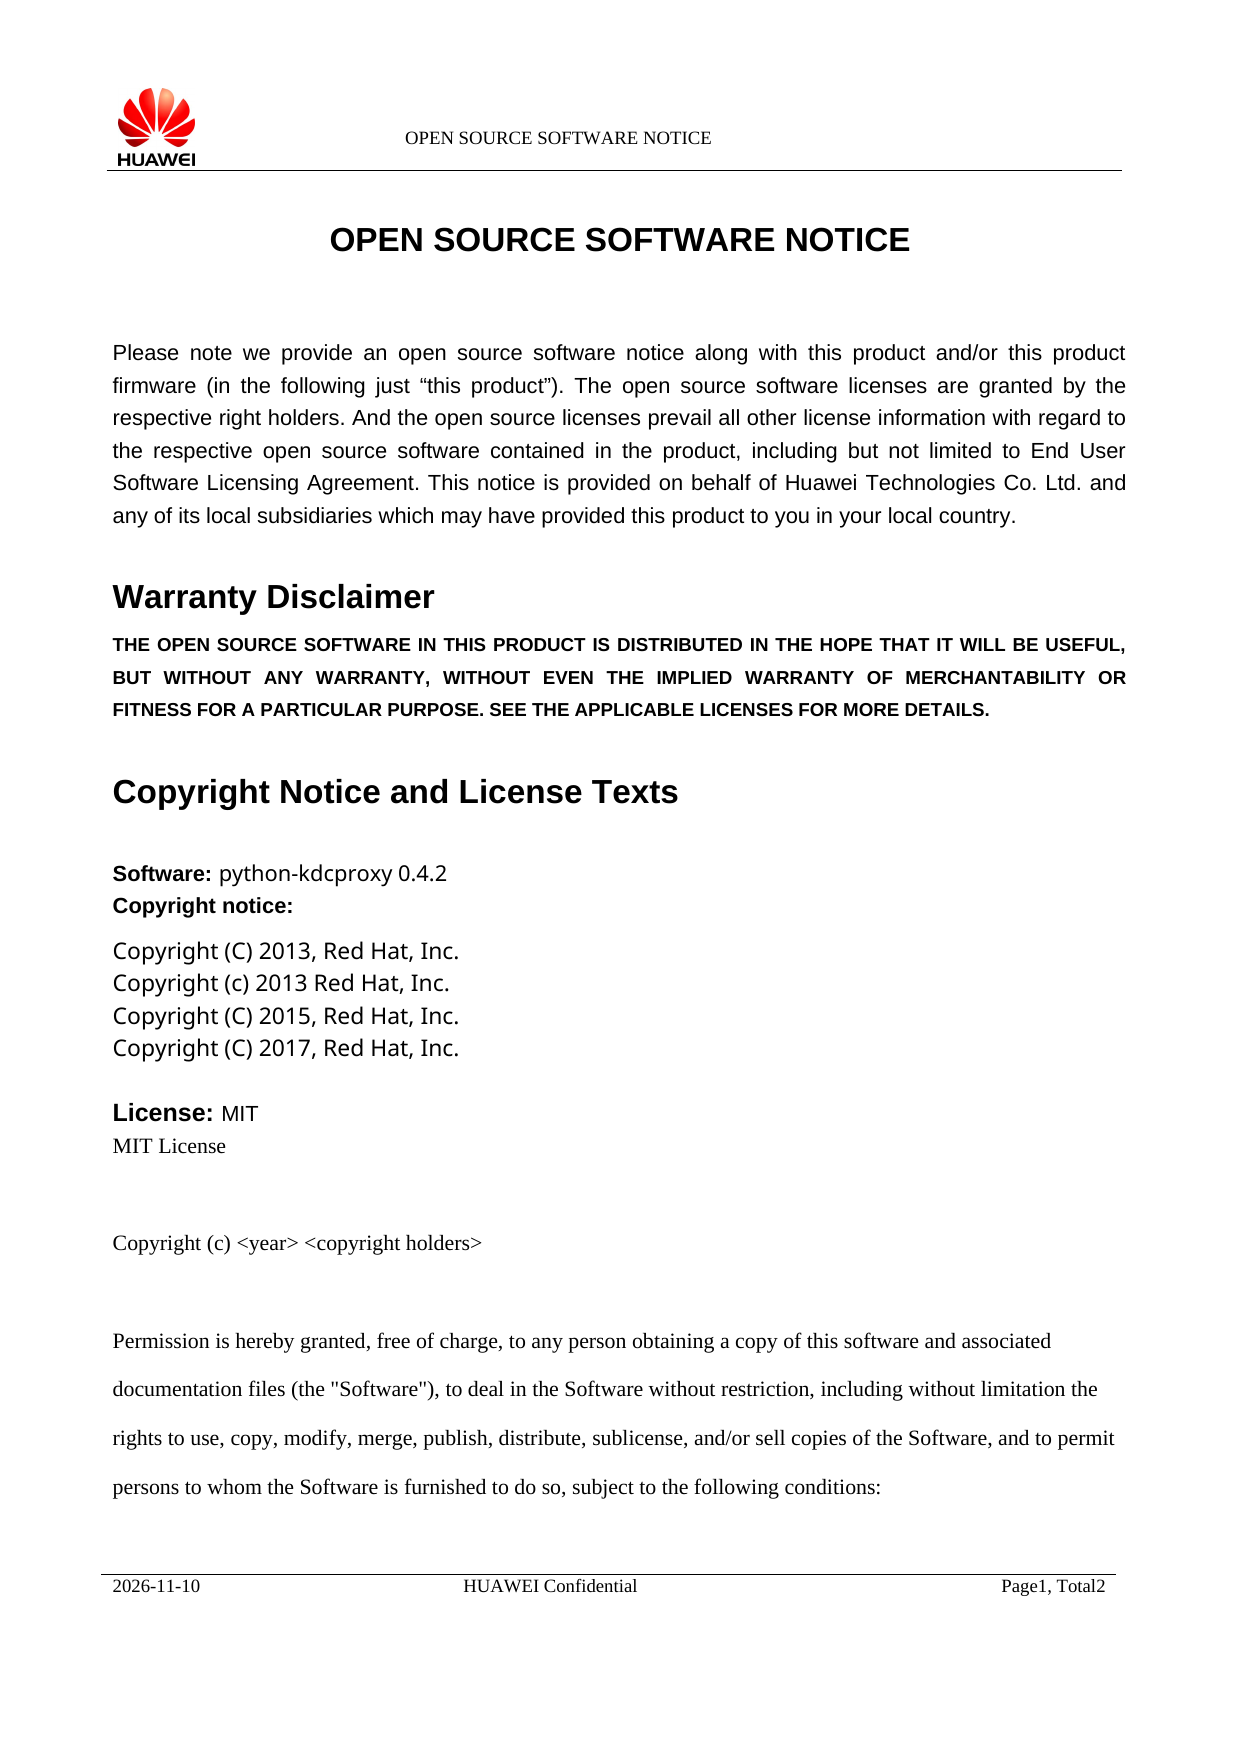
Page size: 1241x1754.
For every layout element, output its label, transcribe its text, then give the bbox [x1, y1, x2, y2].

text The open source software in this product is distributed in the hope that it will be useful, but WITHOUT ANY WARRANTY, without even the implied warranty of MERCHANTABILITY or FITNESS FOR A PARTICULAR PURPOSE. See the applicable licenses for more details. [112, 629, 1128, 726]
text Please note we provide an open source software notice along with this product and/or this product firmware (in the following just “this product”). The open source software licenses are granted by the respective right holders. And the open source licenses prevail all other license information with regard to the respective open source software contained in the product, including but not limited to End User Software Licensing Agreement. This notice is provided on behalf of Huawei Technologies Co. Ltd. and any of its local subsidiaries which may have provided this product to you in your local country. [112, 336, 1128, 531]
text Copyright Notice and License Texts [112, 759, 1128, 824]
text Copyright notice: [112, 889, 1128, 921]
text Warranty Disclaimer [112, 564, 1128, 629]
text Copyright (C) 2013, Red Hat, Inc. Copyright (c) 2013 Red Hat, Inc. Copyright (C) 2015, Red Hat, Inc. Copyright (C) 2017, Red Hat, Inc. [112, 934, 1128, 1096]
picture [118, 88, 195, 166]
title Software: python-kdcproxy 0.4.2 [112, 856, 1128, 889]
text License: MIT [112, 1096, 1128, 1129]
text OPEN SOURCE SOFTWARE NOTICE [112, 206, 1128, 271]
